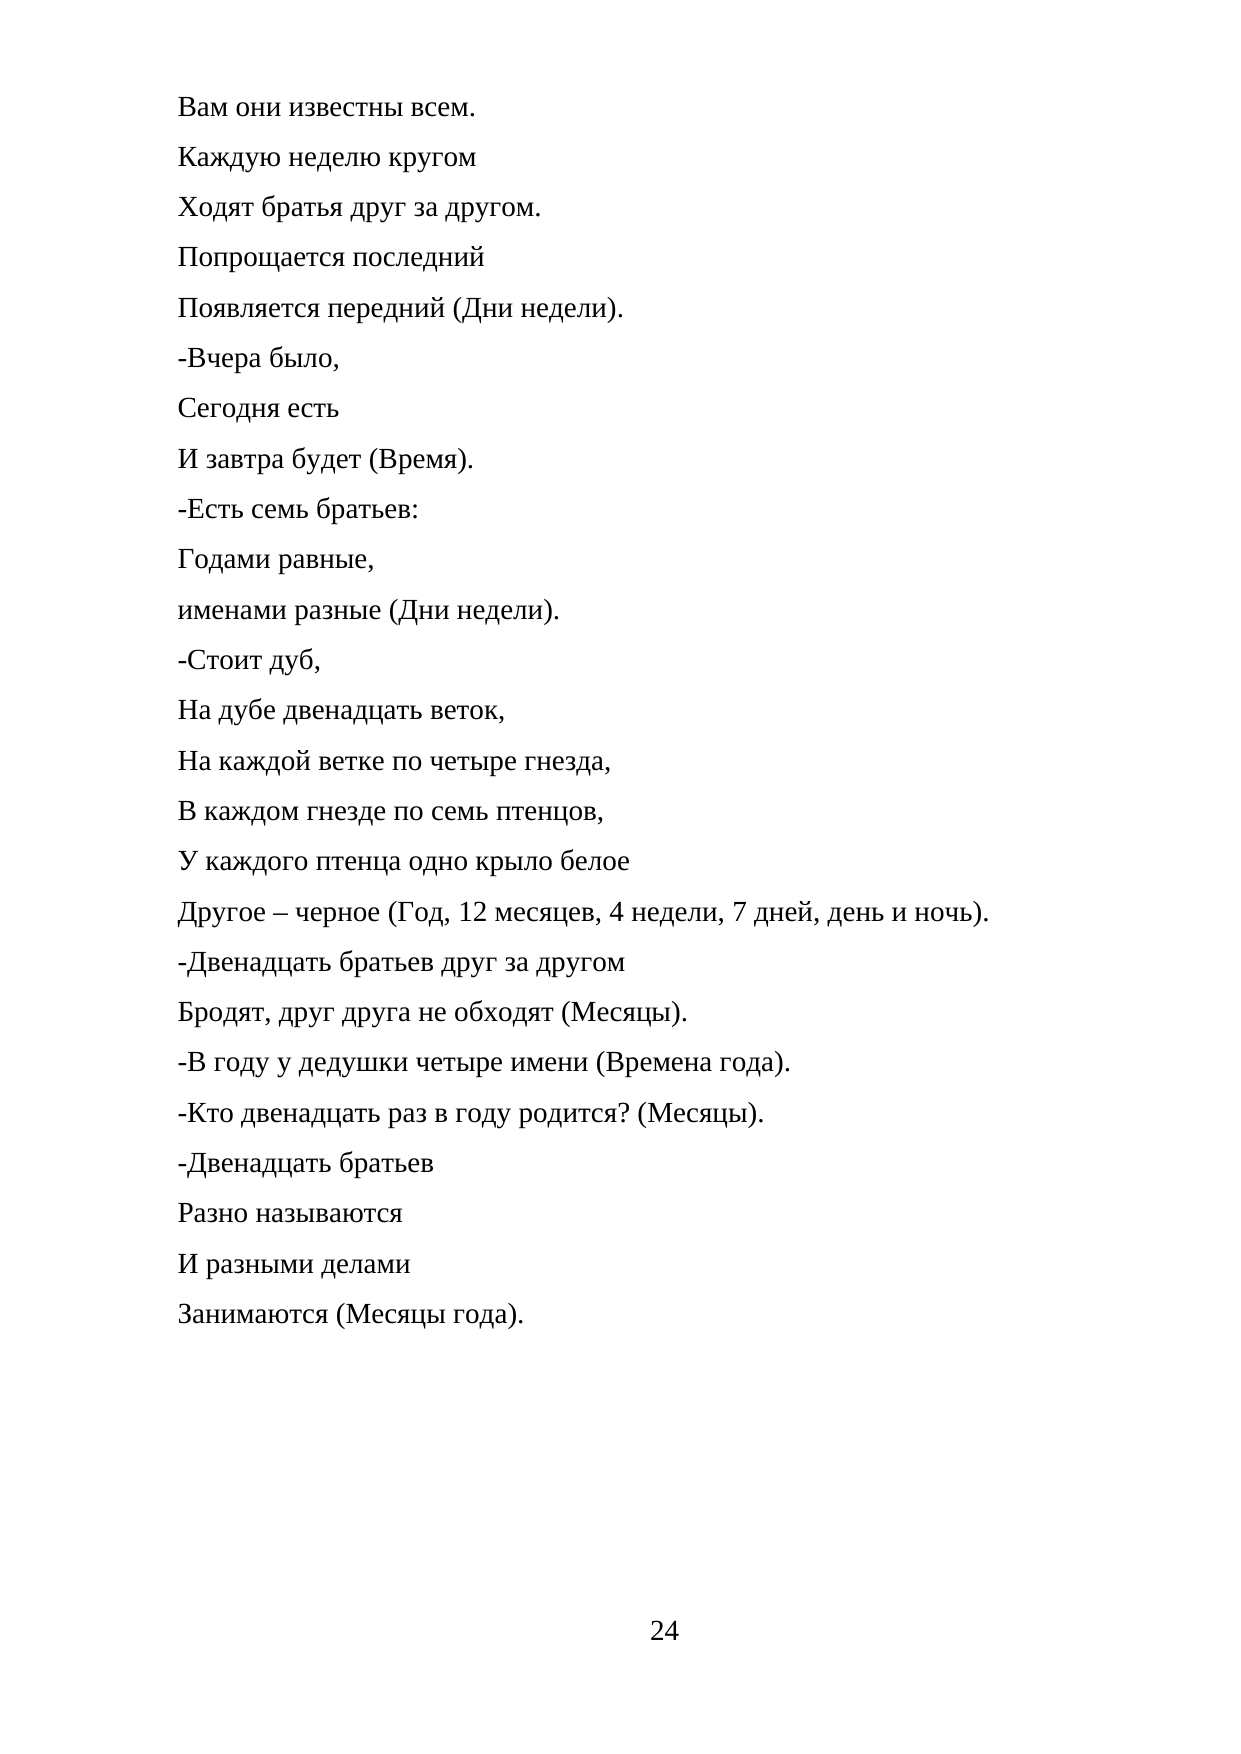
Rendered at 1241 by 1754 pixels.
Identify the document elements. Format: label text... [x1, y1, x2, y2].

text Каждую неделю кругом [103, 139, 1152, 172]
text В каждом гнезде по семь птенцов, [103, 793, 1152, 827]
text -Кто двенадцать раз в году родится? (Месяцы). [103, 1095, 1152, 1128]
text -Двенадцать братьев друг за другом [103, 944, 1152, 977]
text Вам они известны всем. [103, 89, 1152, 122]
text У каждого птенца одно крыло белое [103, 843, 1152, 877]
text -Двенадцать братьев [103, 1145, 1152, 1179]
text Появляется передний (Дни недели). [103, 290, 1152, 323]
text Сегодня есть [103, 391, 1152, 424]
text И разными делами [103, 1246, 1152, 1279]
text На каждой ветке по четыре гнезда, [103, 743, 1152, 776]
text -Есть семь братьев: [103, 491, 1152, 525]
text именами разные (Дни недели). [103, 592, 1152, 625]
text Другое – черное (Год, 12 месяцев, 4 недели, 7 дней, день и ночь). [103, 894, 1152, 927]
text На дубе двенадцать веток, [103, 692, 1152, 726]
text Разно называются [103, 1196, 1152, 1229]
text -Стоит дуб, [103, 642, 1152, 676]
text Бродят, друг друга не обходят (Месяцы). [103, 994, 1152, 1028]
text Попрощается последний [103, 239, 1152, 273]
text Годами равные, [103, 541, 1152, 575]
text -Вчера было, [103, 340, 1152, 374]
text -В году у дедушки четыре имени (Времена года). [103, 1044, 1152, 1078]
text Занимаются (Месяцы года). [103, 1296, 1152, 1330]
text Ходят братья друг за другом. [103, 189, 1152, 223]
text И завтра будет (Время). [103, 441, 1152, 474]
